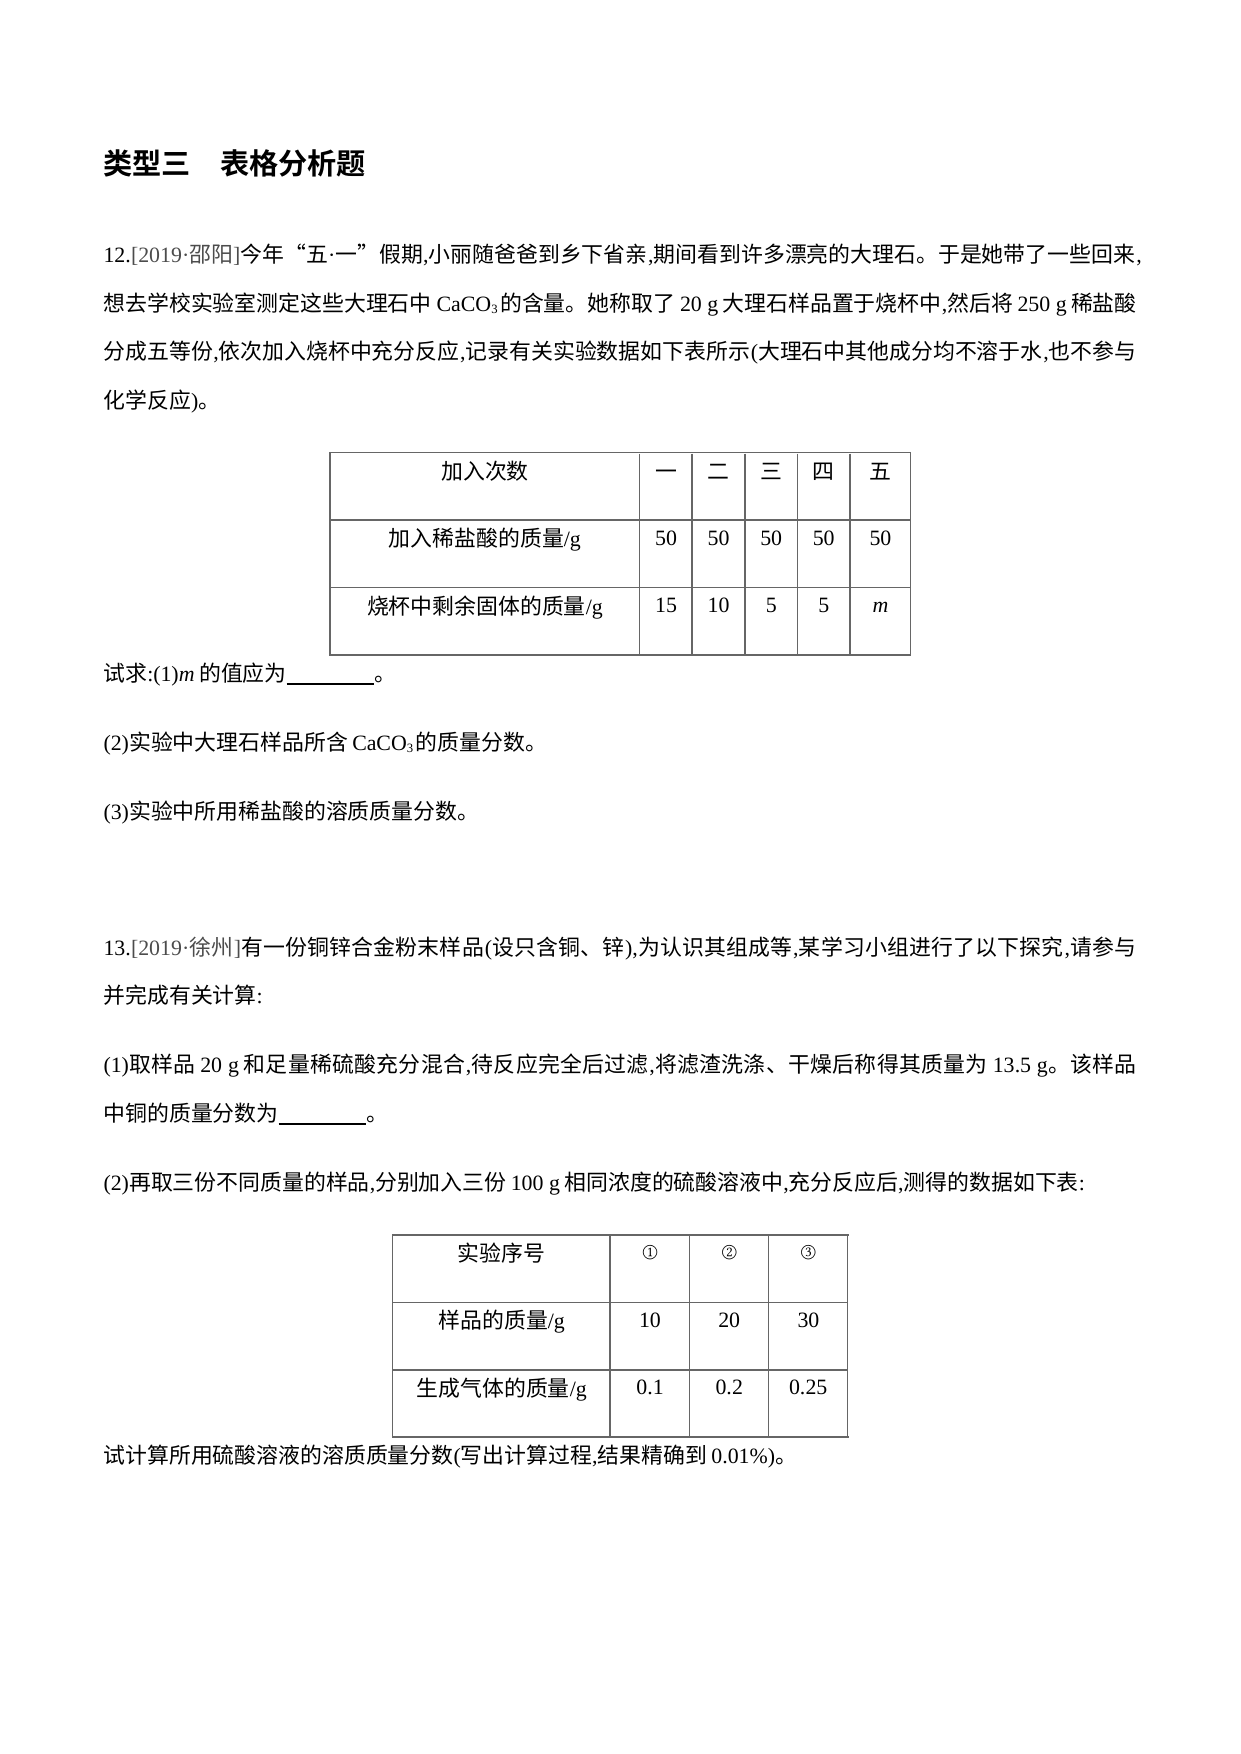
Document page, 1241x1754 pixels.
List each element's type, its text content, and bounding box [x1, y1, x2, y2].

table_cell 0.25 [769, 1371, 847, 1436]
table_cell 加入稀盐酸的质量/g [331, 521, 639, 587]
text 12.[2019·邵阳]今年“五·一”假期,小丽随爸爸到乡下省亲,期间看到许多漂亮的大理石。于是她带了一些回来,想去学校实验室测定这些大理石中CaCO3的含量。她称取了20 g大理石样品置于烧杯中,然后将250 g稀盐酸分成五等份,依次加入烧杯中充分反应,记录有关实验数据如下表所示(大理石中其他成分均不溶于水,也不参与化学反应)。 [103, 236, 1137, 415]
table_header 一 [640, 453, 692, 519]
table_header ① [611, 1236, 689, 1301]
text (3)实验中所用稀盐酸的溶质质量分数。 [103, 794, 1137, 826]
table_cell 5 [798, 588, 849, 654]
table_header 五 [851, 453, 910, 519]
text (2)实验中大理石样品所含CaCO3的质量分数。 [103, 725, 1137, 757]
table_cell 50 [798, 521, 849, 587]
table_cell 20 [690, 1303, 768, 1369]
table_cell 50 [746, 521, 797, 587]
table_header 四 [798, 453, 850, 519]
text 类型三 表格分析题 [103, 129, 1137, 194]
text (1)取样品20 g和足量稀硫酸充分混合,待反应完全后过滤,将滤渣洗涤、干燥后称得其质量为13.5 g。该样品中铜的质量分数为 。 [103, 1047, 1137, 1128]
table_cell 0.1 [611, 1371, 689, 1436]
table_header ② [690, 1236, 768, 1301]
table_header 实验序号 [393, 1236, 609, 1301]
table_cell 样品的质量/g [393, 1303, 609, 1369]
table_header 二 [693, 453, 745, 519]
table_header 三 [746, 453, 797, 519]
table_cell 50 [851, 521, 910, 587]
table_cell m [851, 588, 910, 654]
table_cell 5 [746, 588, 797, 654]
table_cell 烧杯中剩余固体的质量/g [331, 588, 639, 654]
table_cell 50 [640, 521, 691, 587]
text 试求:(1)m的值应为 。 [103, 656, 1137, 688]
table_cell 0.2 [690, 1371, 768, 1436]
text 试计算所用硫酸溶液的溶质质量分数(写出计算过程,结果精确到0.01%)。 [103, 1438, 1137, 1470]
table_cell 生成气体的质量/g [393, 1371, 609, 1436]
text (2)再取三份不同质量的样品,分别加入三份100 g相同浓度的硫酸溶液中,充分反应后,测得的数据如下表: [103, 1165, 1137, 1197]
table_header 加入次数 [331, 453, 639, 519]
table_header ③ [769, 1236, 847, 1301]
table_cell 30 [769, 1303, 847, 1369]
table_cell 15 [640, 588, 691, 654]
table_cell 50 [693, 521, 744, 587]
text 13.[2019·徐州]有一份铜锌合金粉末样品(设只含铜、锌),为认识其组成等,某学习小组进行了以下探究,请参与并完成有关计算: [103, 929, 1137, 1010]
table_cell 10 [611, 1303, 689, 1369]
table_cell 10 [693, 588, 744, 654]
